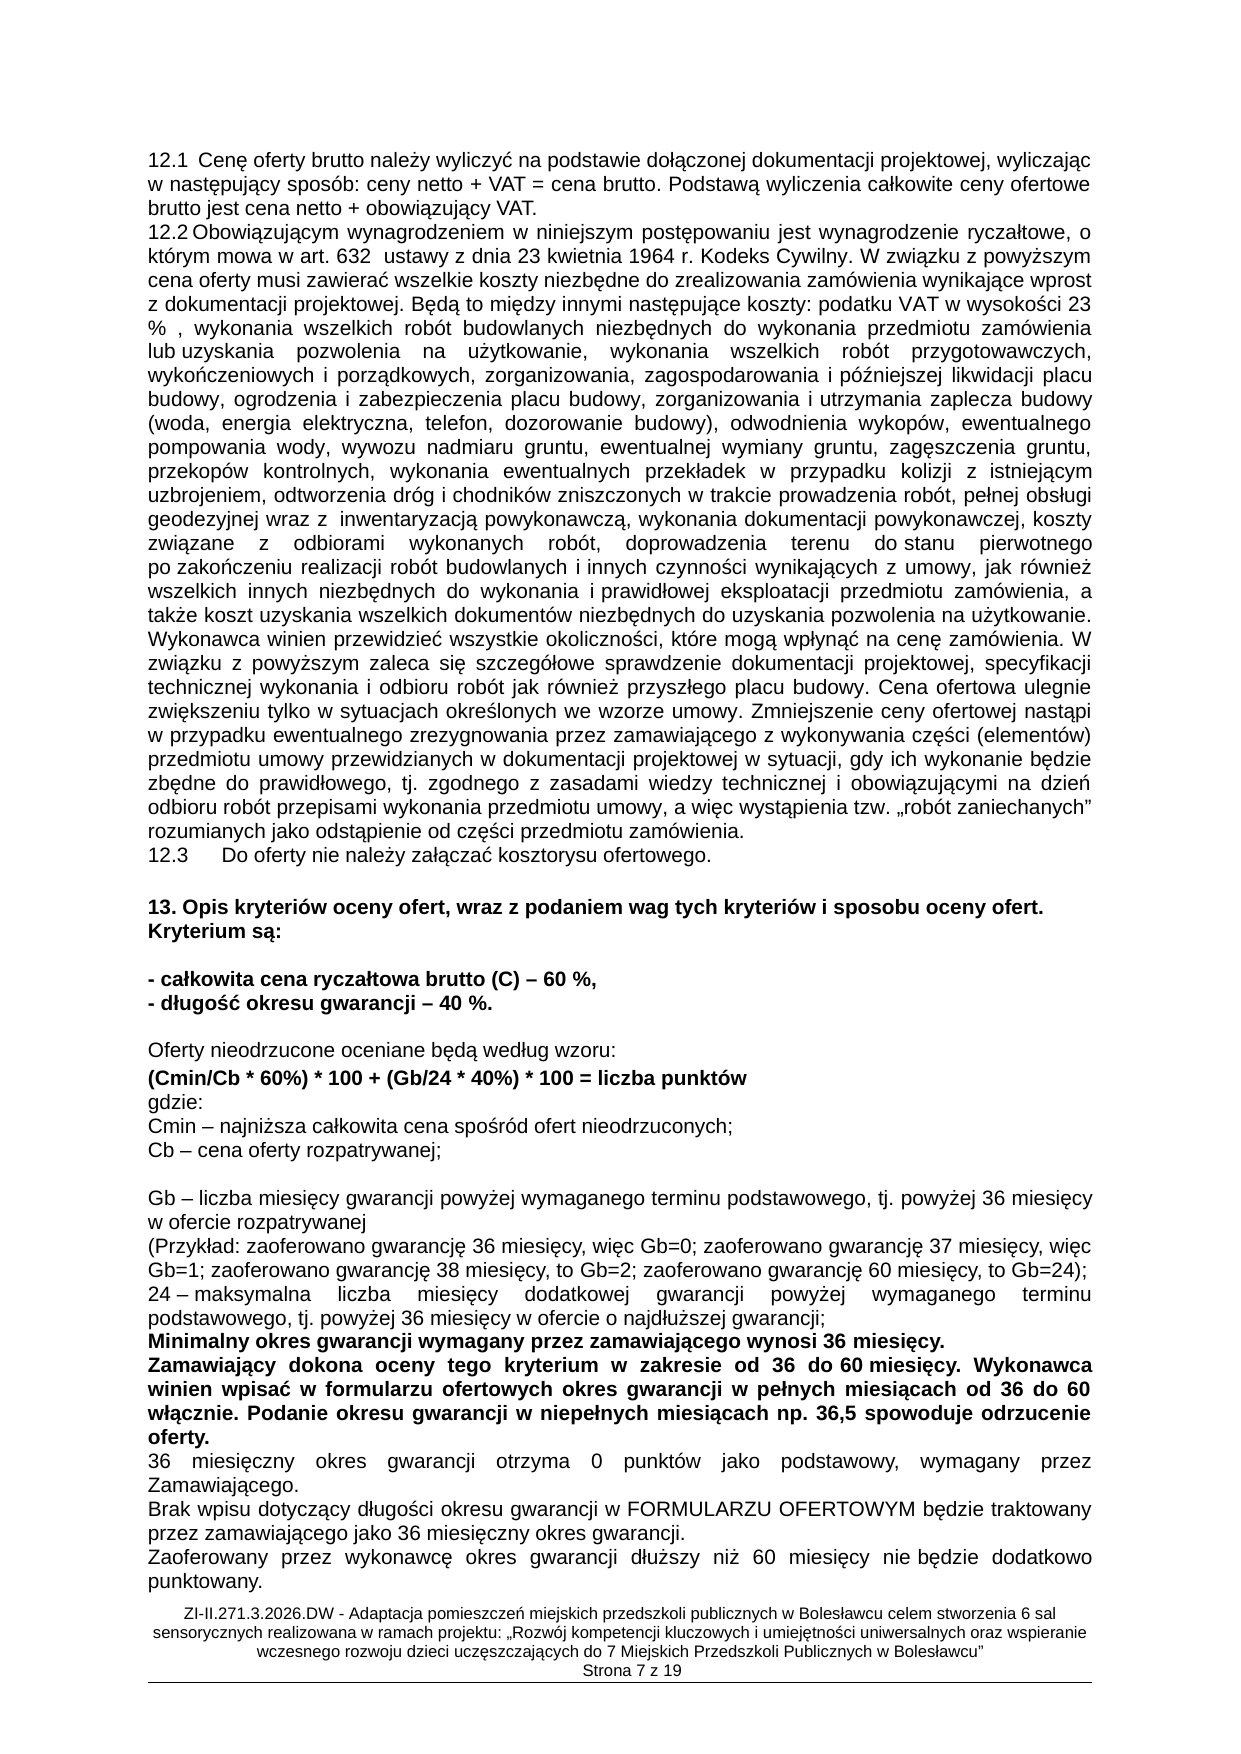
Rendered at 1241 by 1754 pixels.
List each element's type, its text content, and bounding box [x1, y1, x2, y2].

text Minimalny okres gwarancji wymagany przez zamawiającego wynosi 36 miesięcy. [148, 1329, 1092, 1353]
text Zamawiający dokona oceny tego kryterium w zakresie od 36 do 60 miesięcy. Wykonawca winien wpisać w formularzu ofertowych okres gwarancji w pełnych miesiącach od 36 do 60 włącznie. Podanie okresu gwarancji w niepełnych miesiącach np. 36,5 spowoduje odrzucenie oferty. [148, 1353, 1092, 1449]
text 24 – maksymalna liczba miesięcy dodatkowej gwarancji powyżej wymaganego terminu podstawowego, tj. powyżej 36 miesięcy w ofercie o najdłuższej gwarancji; [148, 1281, 1092, 1329]
text - długość okresu gwarancji – 40 %. [148, 990, 1092, 1014]
text (Cmin/Cb * 60%) * 100 + (Gb/24 * 40%) * 100 = liczba punktów [148, 1066, 1092, 1090]
text Brak wpisu dotyczący długości okresu gwarancji w FORMULARZU OFERTOWYM będzie traktowany przez zamawiającego jako 36 miesięczny okres gwarancji. [148, 1497, 1092, 1545]
text Cb – cena oferty rozpatrywanej; [148, 1138, 1092, 1162]
list Cenę oferty brutto należy wyliczyć na podstawie dołączonej dokumentacji projektowej, wyliczając w następujący sposób: ceny netto + VAT = cena brutto. Podstawą wyliczenia całkowite ceny ofertowe brutto jest cena netto + obowiązujący VAT. [148, 148, 1092, 219]
text - całkowita cena ryczałtowa brutto (C) – 60 %, [148, 966, 1092, 990]
text Cmin – najniższa całkowita cena spośród ofert nieodrzuconych; [148, 1114, 1092, 1138]
text Kryterium są: [148, 918, 1092, 942]
text gdzie: [148, 1090, 1092, 1114]
text 36 miesięczny okres gwarancji otrzyma 0 punktów jako podstawowy, wymagany przez Zamawiającego. [148, 1449, 1092, 1497]
text (Przykład: zaoferowano gwarancję 36 miesięcy, więc Gb=0; zaoferowano gwarancję 37 miesięcy, więc Gb=1; zaoferowano gwarancję 38 miesięcy, to Gb=2; zaoferowano gwarancję 60 miesięcy, to Gb=24); [148, 1233, 1092, 1281]
list 13. Opis kryteriów oceny ofert, wraz z podaniem wag tych kryteriów i sposobu oceny ofert. [148, 894, 1092, 918]
list Do oferty nie należy załączać kosztorysu ofertowego. [148, 842, 1092, 866]
list Obowiązującym wynagrodzeniem w niniejszym postępowaniu jest wynagrodzenie ryczałtowe, o którym mowa w art. 632 ustawy z dnia 23 kwietnia 1964 r. Kodeks Cywilny. W związku z powyższym cena oferty musi zawierać wszelkie koszty niezbędne do zrealizowania zamówienia wynikające wprost z dokumentacji projektowej. Będą to między innymi następujące koszty: podatku VAT w wysokości 23 % , wykonania wszelkich robót budowlanych niezbędnych do wykonania przedmiotu zamówienia lub uzyskania pozwolenia na użytkowanie, wykonania wszelkich robót przygotowawczych, wykończeniowych i porządkowych, zorganizowania, zagospodarowania i późniejszej likwidacji placu budowy, ogrodzenia i zabezpieczenia placu budowy, zorganizowania i utrzymania zaplecza budowy (woda, energia elektryczna, telefon, dozorowanie budowy), odwodnienia wykopów, ewentualnego pompowania wody, wywozu nadmiaru gruntu, ewentualnej wymiany gruntu, zagęszczenia gruntu, przekopów kontrolnych, wykonania ewentualnych przekładek w przypadku kolizji z istniejącym uzbrojeniem, odtworzenia dróg i chodników zniszczonych w trakcie prowadzenia robót, pełnej obsługi geodezyjnej wraz z inwentaryzacją powykonawczą, wykonania dokumentacji powykonawczej, koszty związane z odbiorami wykonanych robót, doprowadzenia terenu do stanu pierwotnego po zakończeniu realizacji robót budowlanych i innych czynności wynikających z umowy, jak również wszelkich innych niezbędnych do wykonania i prawidłowej eksploatacji przedmiotu zamówienia, a także koszt uzyskania wszelkich dokumentów niezbędnych do uzyskania pozwolenia na użytkowanie. Wykonawca winien przewidzieć wszystkie okoliczności, które mogą wpłynąć na cenę zamówienia. W związku z powyższym zaleca się szczegółowe sprawdzenie dokumentacji projektowej, specyfikacji technicznej wykonania i odbioru robót jak również przyszłego placu budowy. Cena ofertowa ulegnie zwiększeniu tylko w sytuacjach określonych we wzorze umowy. Zmniejszenie ceny ofertowej nastąpi w przypadku ewentualnego zrezygnowania przez zamawiającego z wykonywania części (elementów) przedmiotu umowy przewidzianych w dokumentacji projektowej w sytuacji, gdy ich wykonanie będzie zbędne do prawidłowego, tj. zgodnego z zasadami wiedzy technicznej i obowiązującymi na dzień odbioru robót przepisami wykonania przedmiotu umowy, a więc wystąpienia tzw. „robót zaniechanych” rozumianych jako odstąpienie od części przedmiotu zamówienia. [148, 219, 1092, 842]
text Gb – liczba miesięcy gwarancji powyżej wymaganego terminu podstawowego, tj. powyżej 36 miesięcy w ofercie rozpatrywanej [148, 1186, 1092, 1233]
text Zaoferowany przez wykonawcę okres gwarancji dłuższy niż 60 miesięcy nie będzie dodatkowo punktowany. [148, 1545, 1092, 1593]
text Oferty nieodrzucone oceniane będą według wzoru: [148, 1038, 1092, 1062]
